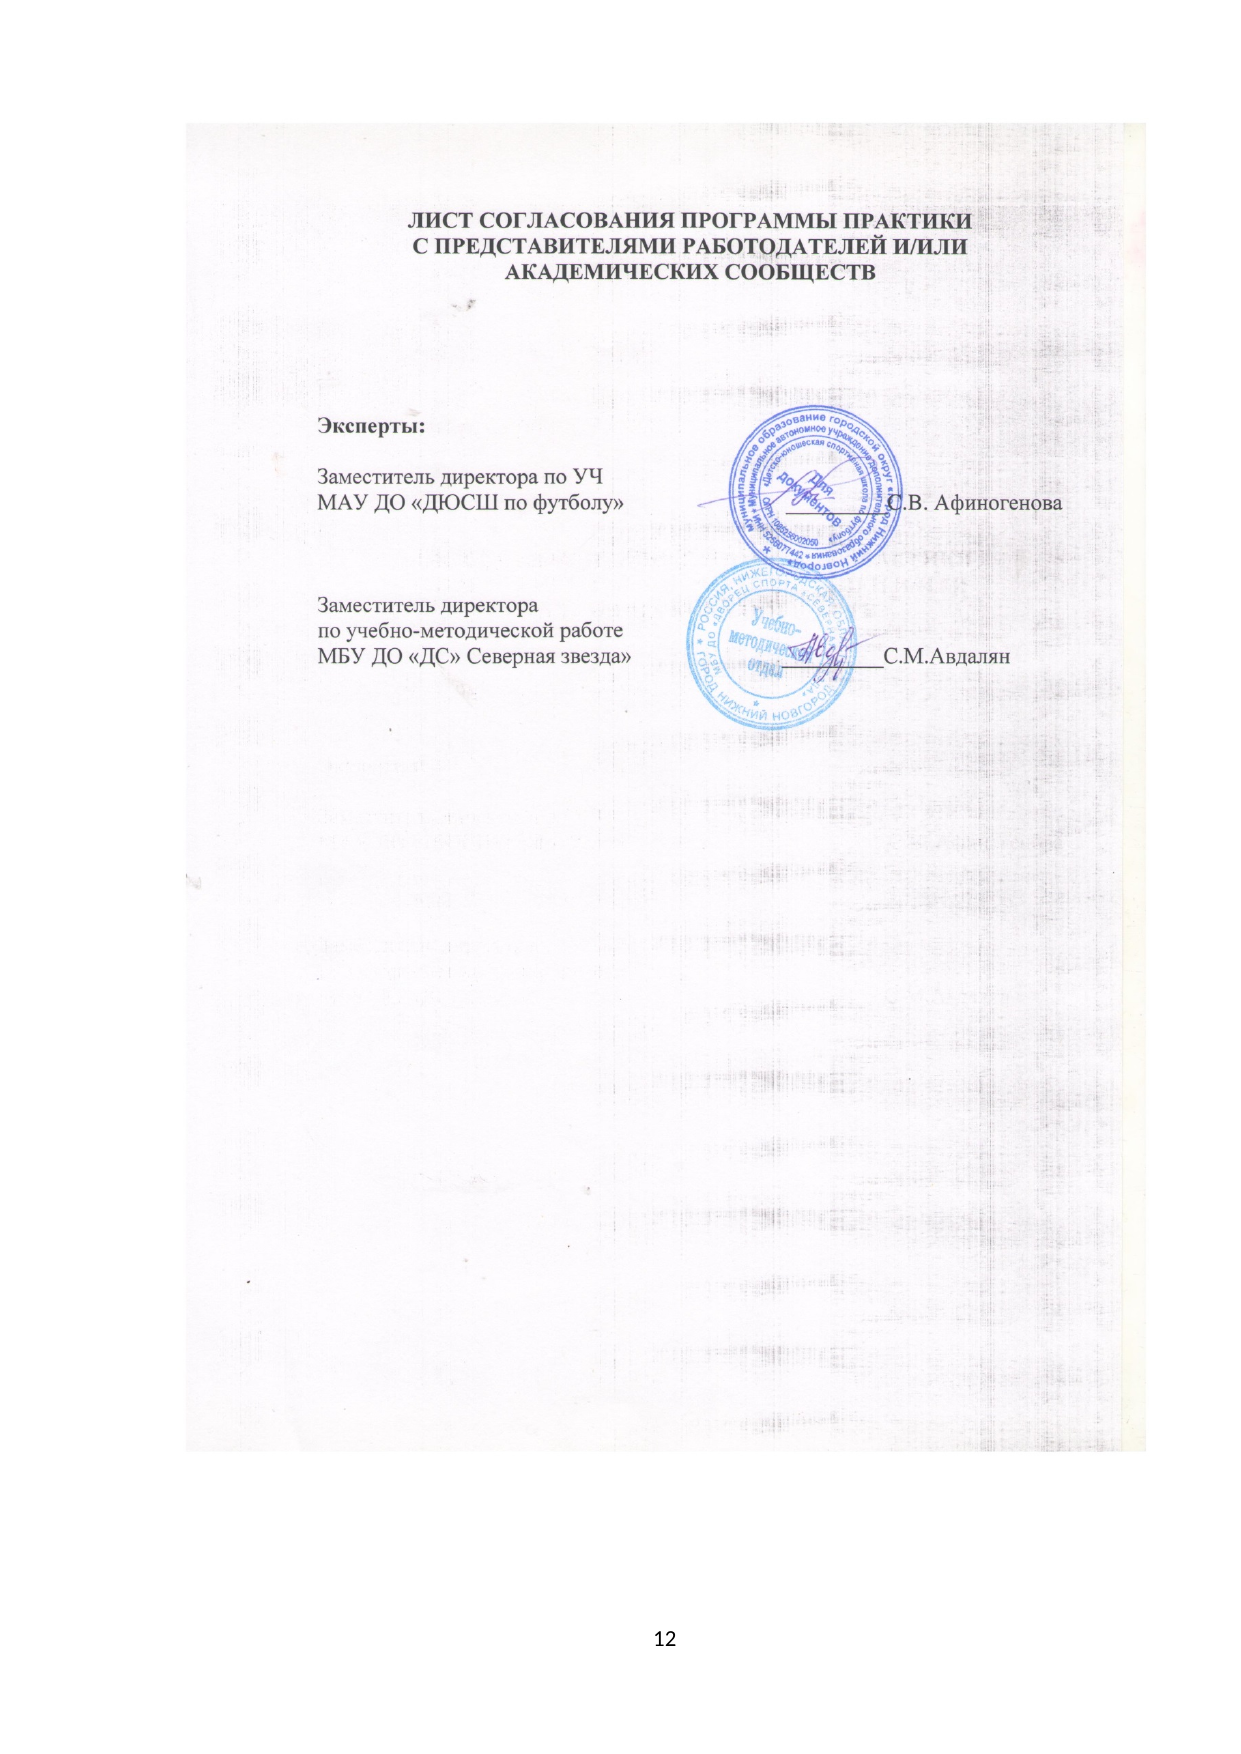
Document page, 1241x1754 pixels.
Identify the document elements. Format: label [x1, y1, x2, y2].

picture [177, 118, 1151, 1456]
